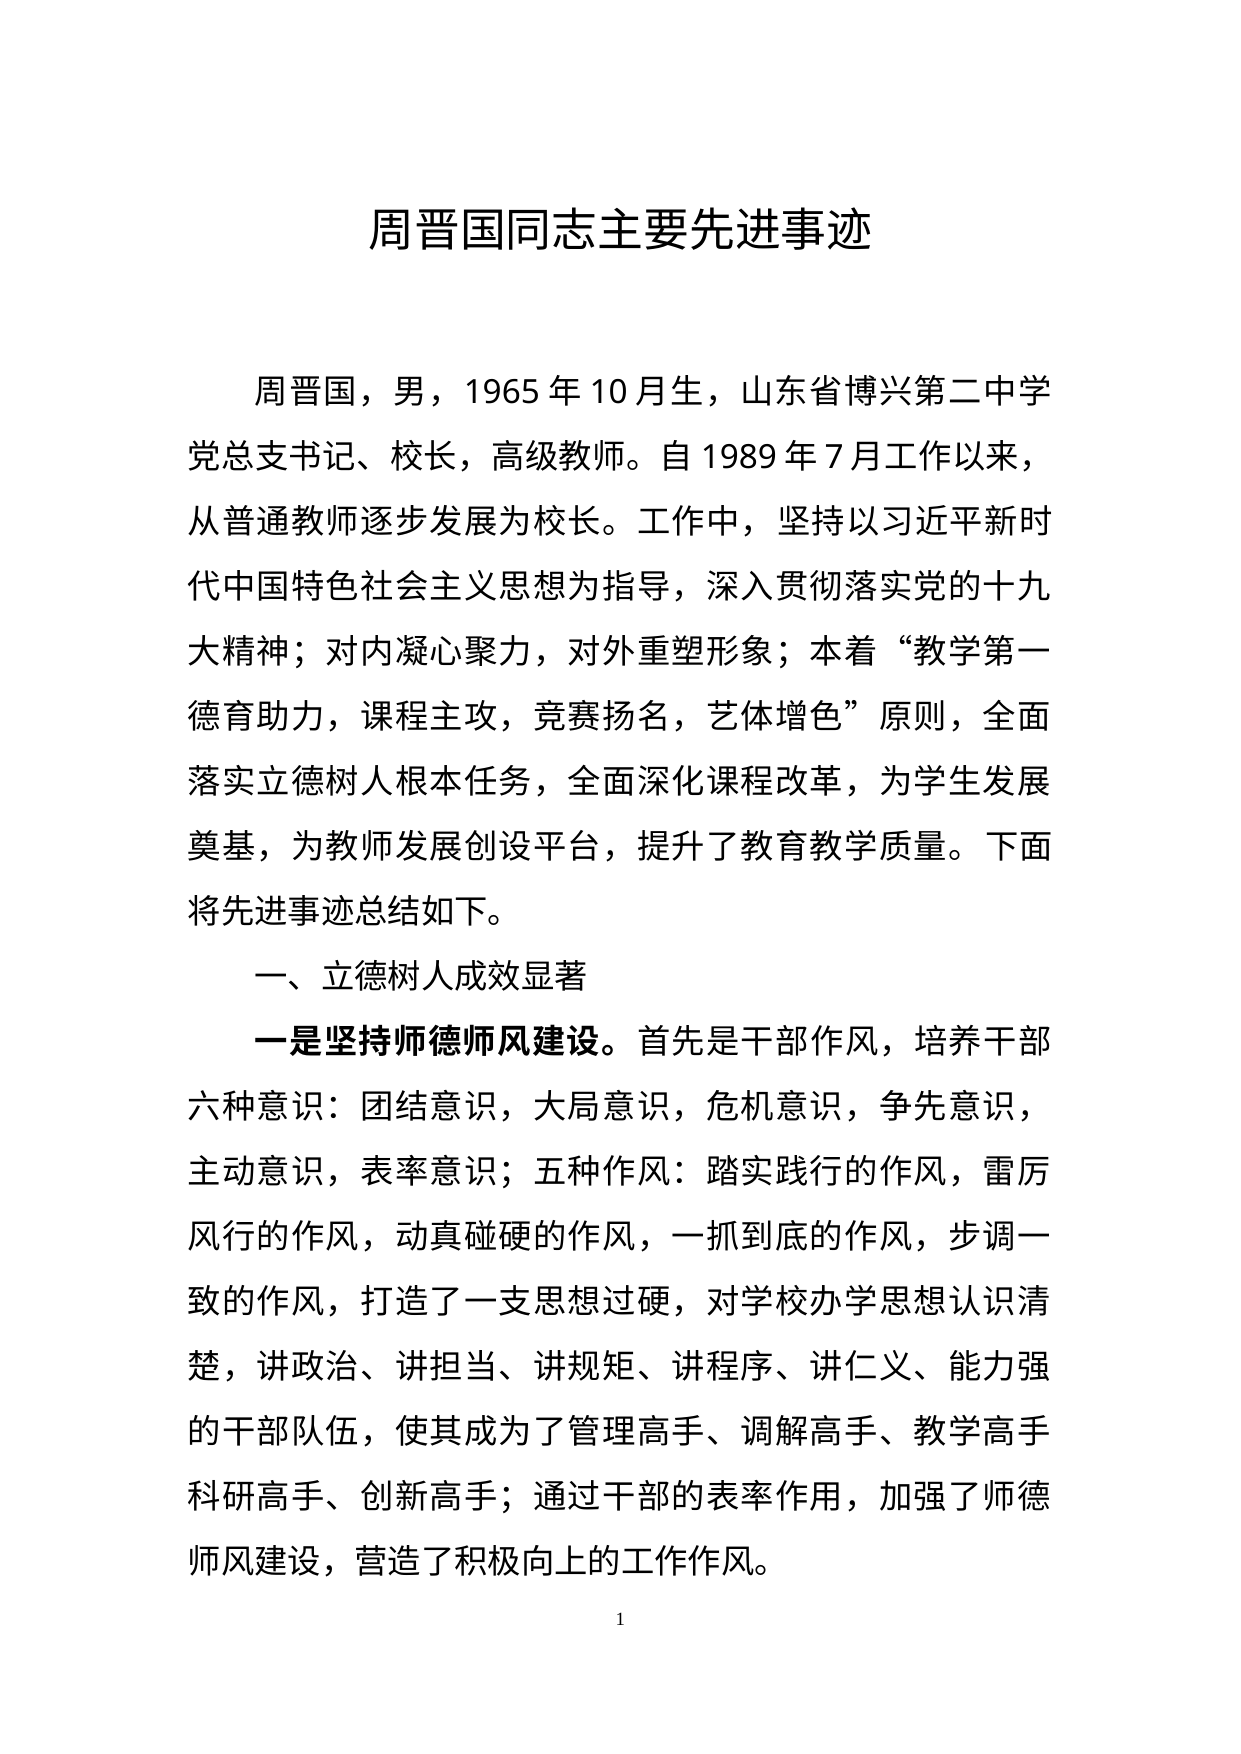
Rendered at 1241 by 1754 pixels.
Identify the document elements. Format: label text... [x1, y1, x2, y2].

text 周晋国同志主要先进事迹 [187, 178, 1053, 276]
text 一、立德树人成效显著 [187, 942, 1053, 1007]
text 周晋国，男，1965年10月生，山东省博兴第二中学党总支书记、校长，高级教师。自1989年7月工作以来，从普通教师逐步发展为校长。工作中，坚持以习近平新时代中国特色社会主义思想为指导，深入贯彻落实党的十九大精神；对内凝心聚力，对外重塑形象；本着“教学第一，德育助力，课程主攻，竞赛扬名，艺体增色”原则，全面落实立德树人根本任务，全面深化课程改革，为学生发展奠基，为教师发展创设平台，提升了教育教学质量。下面将先进事迹总结如下。 [187, 357, 1053, 942]
text 一是坚持师德师风建设。首先是干部作风，培养干部六种意识：团结意识，大局意识，危机意识，争先意识，主动意识，表率意识；五种作风：踏实践行的作风，雷厉风行的作风，动真碰硬的作风，一抓到底的作风，步调一致的作风，打造了一支思想过硬，对学校办学思想认识清楚，讲政治、讲担当、讲规矩、讲程序、讲仁义、能力强的干部队伍，使其成为了管理高手、调解高手、教学高手、科研高手、创新高手；通过干部的表率作用，加强了师德师风建设，营造了积极向上的工作作风。 [187, 1007, 1053, 1592]
